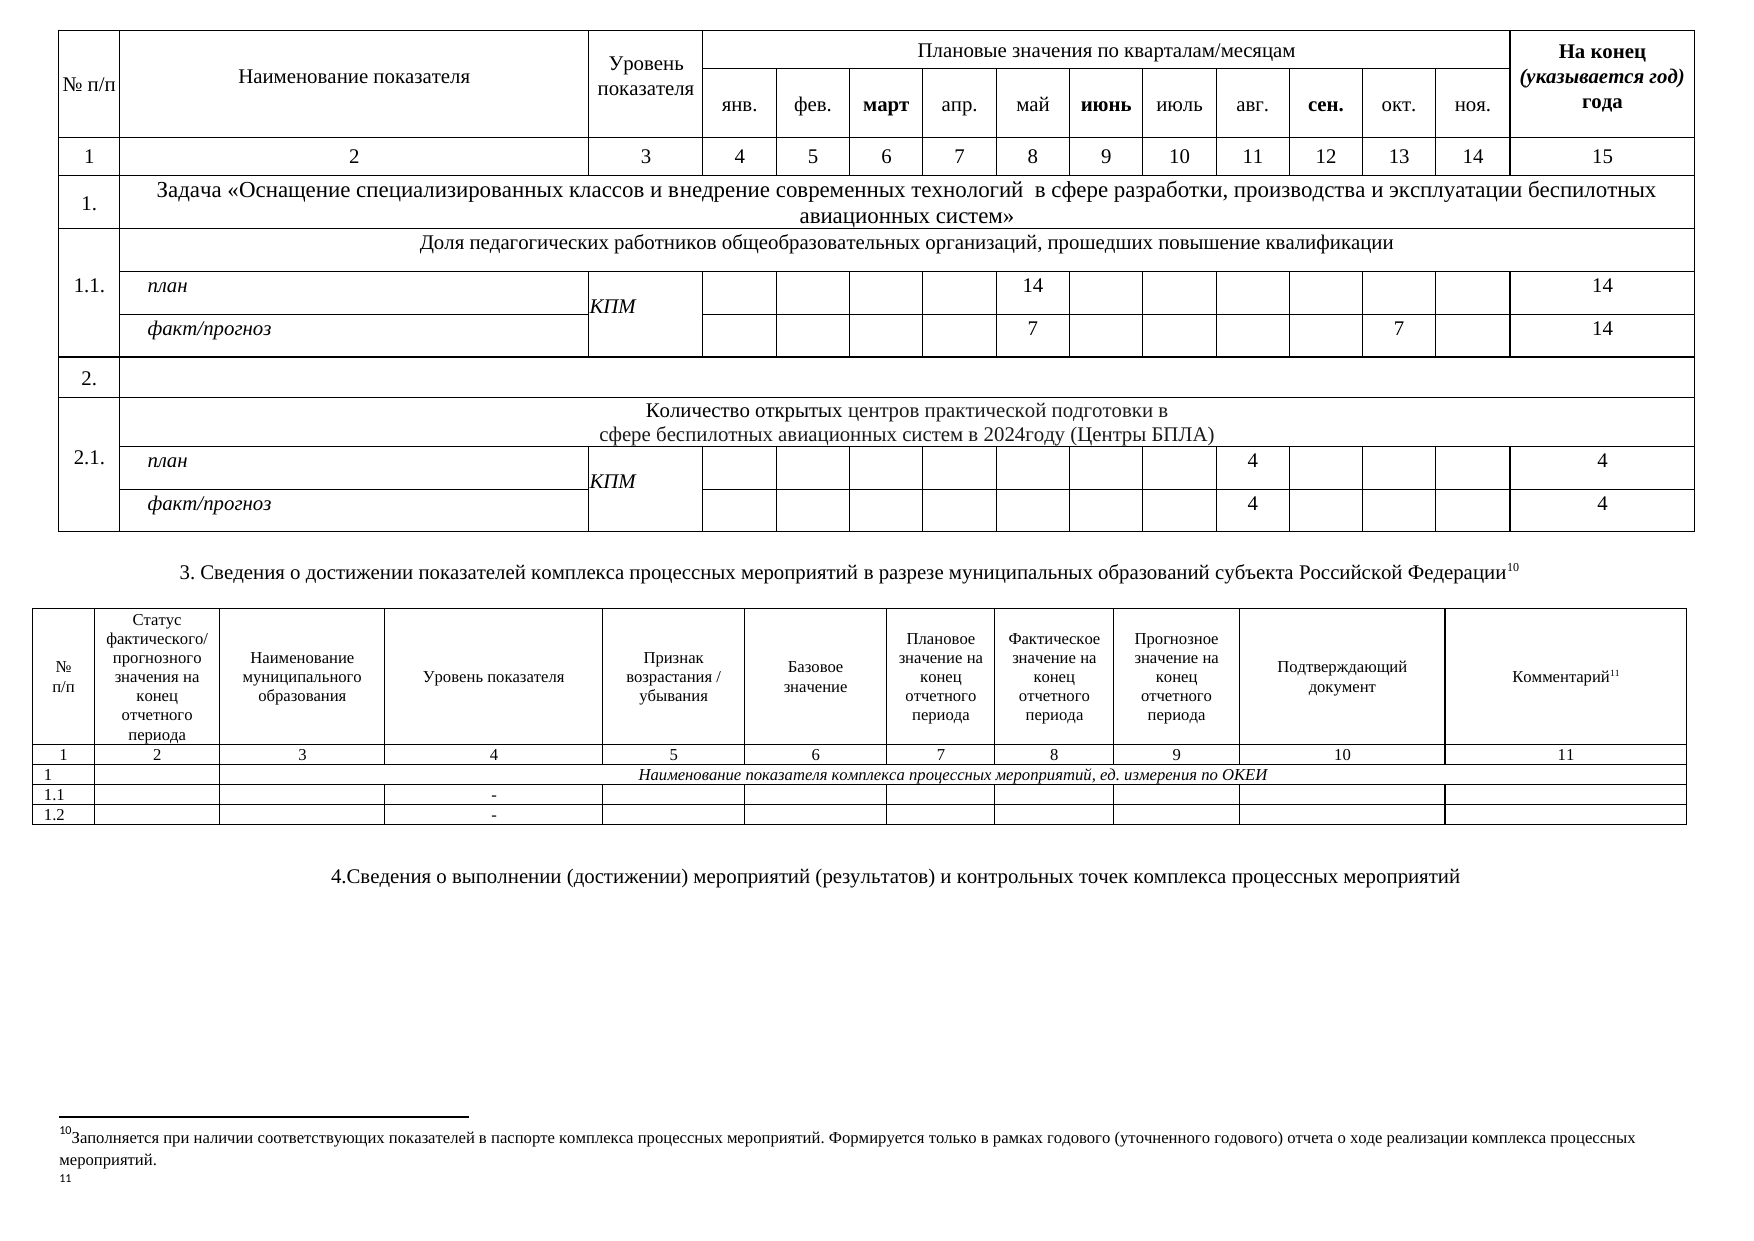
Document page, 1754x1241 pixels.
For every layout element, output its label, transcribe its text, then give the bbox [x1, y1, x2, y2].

table_cell [1070, 272, 1142, 314]
table_cell [777, 447, 849, 488]
table_cell 3 [589, 138, 702, 174]
table_header Базовое значение [745, 609, 886, 743]
table_cell 9 [1114, 745, 1239, 764]
table_cell [1436, 447, 1509, 488]
table_cell [1446, 785, 1686, 804]
table_cell [923, 490, 996, 531]
table_cell [1070, 490, 1142, 531]
table_cell [1436, 272, 1509, 314]
table_cell 1 [33, 745, 94, 764]
table_cell 2 [120, 138, 588, 174]
table_cell [850, 315, 922, 356]
table_cell 4 [385, 745, 602, 764]
table_cell план [120, 447, 588, 488]
table_cell апр. [923, 69, 996, 137]
table_cell факт/прогноз [120, 315, 588, 356]
table_cell [1143, 272, 1216, 314]
table_cell 2.1. [59, 398, 119, 531]
table_cell [703, 272, 776, 314]
table_cell [1217, 315, 1289, 356]
table_cell КПМ [589, 272, 702, 356]
table_cell 2. [59, 358, 119, 397]
table_cell 15 [1511, 138, 1694, 174]
table_header Плановое значение на конец отчетного периода [887, 609, 994, 743]
table_cell [220, 785, 384, 804]
table_header № п/п [59, 31, 119, 137]
table_cell КПМ [589, 447, 702, 531]
table_cell [777, 315, 849, 356]
list 3. Сведения о достижении показателей комплекса процессных мероприятий в разрезе муниципальных образований субъекта Российской Федерации [59, 560, 1639, 584]
table_cell [1290, 315, 1362, 356]
table_cell 1. [59, 176, 119, 228]
table_cell [1114, 805, 1239, 824]
table_cell 9 [1070, 138, 1142, 174]
table_cell [1436, 490, 1509, 531]
table_cell [703, 447, 776, 488]
table_cell [1363, 490, 1435, 531]
table_cell июнь [1070, 69, 1142, 137]
table_cell 4 [1511, 490, 1694, 531]
table_cell [1114, 785, 1239, 804]
table_header Комментарий [1446, 609, 1686, 743]
table_cell 6 [850, 138, 922, 174]
table_cell 4 [1511, 447, 1694, 488]
table_cell 14 [1511, 315, 1694, 356]
table_cell 14 [997, 272, 1069, 314]
table_cell 3 [220, 745, 384, 764]
table_cell [997, 447, 1069, 488]
table_cell [1143, 490, 1216, 531]
table_cell 12 [1290, 138, 1362, 174]
table_cell [95, 805, 219, 824]
table_cell 6 [745, 745, 886, 764]
text 4.Сведения о выполнении (достижении) мероприятий (результатов) и контрольных точек комплекса процессных мероприятий [97, 864, 1695, 888]
table_cell окт. [1363, 69, 1435, 137]
table_cell факт/прогноз [120, 490, 588, 531]
table_cell 8 [997, 138, 1069, 174]
table_cell 1.1 [33, 785, 94, 804]
table_cell [603, 805, 744, 824]
table_cell Доля педагогических работников общеобразовательных организаций, прошедших повышение квалификации [120, 229, 1694, 271]
table_cell ноя. [1436, 69, 1509, 137]
table_cell [1070, 447, 1142, 488]
table_header Наименование муниципального образования [220, 609, 384, 743]
table_header На конец (указывается год) года [1511, 31, 1694, 137]
table_cell [1436, 315, 1509, 356]
table_header Наименование показателя [120, 31, 588, 137]
table_cell [923, 272, 996, 314]
table_cell 10 [1143, 138, 1216, 174]
table_cell 7 [1363, 315, 1435, 356]
table_cell [1290, 272, 1362, 314]
table_cell - [385, 785, 602, 804]
table_cell [1290, 447, 1362, 488]
table_cell [95, 785, 219, 804]
table_cell 2 [95, 745, 219, 764]
table_cell [1446, 805, 1686, 824]
table_cell [923, 315, 996, 356]
table_cell - [385, 805, 602, 824]
table_cell [220, 805, 384, 824]
table_cell [1240, 785, 1444, 804]
table_cell май [997, 69, 1069, 137]
table_cell [1143, 315, 1216, 356]
table_cell [1240, 805, 1444, 824]
table_cell [603, 785, 744, 804]
table_cell [703, 490, 776, 531]
table_cell 11 [1217, 138, 1289, 174]
table_cell 1 [59, 138, 119, 174]
table_cell [1363, 272, 1435, 314]
table_header Прогнозное значение на конец отчетного периода [1114, 609, 1239, 743]
table_cell 14 [1511, 272, 1694, 314]
table_cell 7 [997, 315, 1069, 356]
table_cell авг. [1217, 69, 1289, 137]
table_cell [887, 785, 994, 804]
table_cell [1143, 447, 1216, 488]
table_cell [120, 358, 1694, 397]
table_cell [887, 805, 994, 824]
table_cell [745, 805, 886, 824]
table_header Уровень показателя [385, 609, 602, 743]
table_cell июль [1143, 69, 1216, 137]
table_cell 4 [1217, 490, 1289, 531]
table_cell [850, 447, 922, 488]
table_cell [1363, 447, 1435, 488]
table_cell 11 [1446, 745, 1686, 764]
table_cell [997, 490, 1069, 531]
table_cell [850, 272, 922, 314]
table_header Подтверждающий документ [1240, 609, 1444, 743]
table_cell 13 [1363, 138, 1435, 174]
table_cell [923, 447, 996, 488]
table_cell Задача «Оснащение специализированных классов и внедрение современных технологий в сфере разработки, производства и эксплуатации беспилотных авиационных систем» [120, 176, 799, 228]
table_cell Наименование показателя комплекса процессных мероприятий, ед. измерения по ОКЕИ [220, 765, 1686, 784]
table_cell 4 [703, 138, 776, 174]
table_cell 1.2 [33, 805, 94, 824]
table_cell 14 [1436, 138, 1509, 174]
table_cell Задача «Оснащение специализированных классов и внедрение современных технологий в сфере разработки, производства и эксплуатации беспилотных авиационных систем» [1014, 176, 1694, 228]
table_cell [995, 805, 1113, 824]
table_cell [1070, 315, 1142, 356]
table_header Статус фактического/ прогнозного значения на конец отчетного периода [95, 609, 219, 743]
table_cell 5 [603, 745, 744, 764]
table_cell 7 [923, 138, 996, 174]
table_cell сен. [1290, 69, 1362, 137]
table_header Плановые значения по кварталам/месяцам [703, 31, 1509, 68]
table_cell 7 [887, 745, 994, 764]
table_header № п/п [33, 609, 94, 743]
table_cell янв. [703, 69, 776, 137]
table_cell 1.1. [59, 229, 119, 356]
table_cell 8 [995, 745, 1113, 764]
table_cell 4 [1217, 447, 1289, 488]
table_cell [1290, 490, 1362, 531]
table_cell план [120, 272, 588, 314]
table_header Фактическое значение на конец отчетного периода [995, 609, 1113, 743]
table_cell [777, 490, 849, 531]
table_header Признак возрастания / убывания [603, 609, 744, 743]
table_cell [850, 490, 922, 531]
table_cell март [850, 69, 922, 137]
table_cell 1 [33, 765, 94, 784]
table_cell 5 [777, 138, 849, 174]
table_cell [703, 315, 776, 356]
table_cell [777, 272, 849, 314]
table_header Уровень показателя [589, 31, 702, 137]
table_cell фев. [777, 69, 849, 137]
table_cell [1217, 272, 1289, 314]
table_cell [95, 765, 219, 784]
table_cell [995, 785, 1113, 804]
table_cell [745, 785, 886, 804]
table_cell 10 [1240, 745, 1444, 764]
